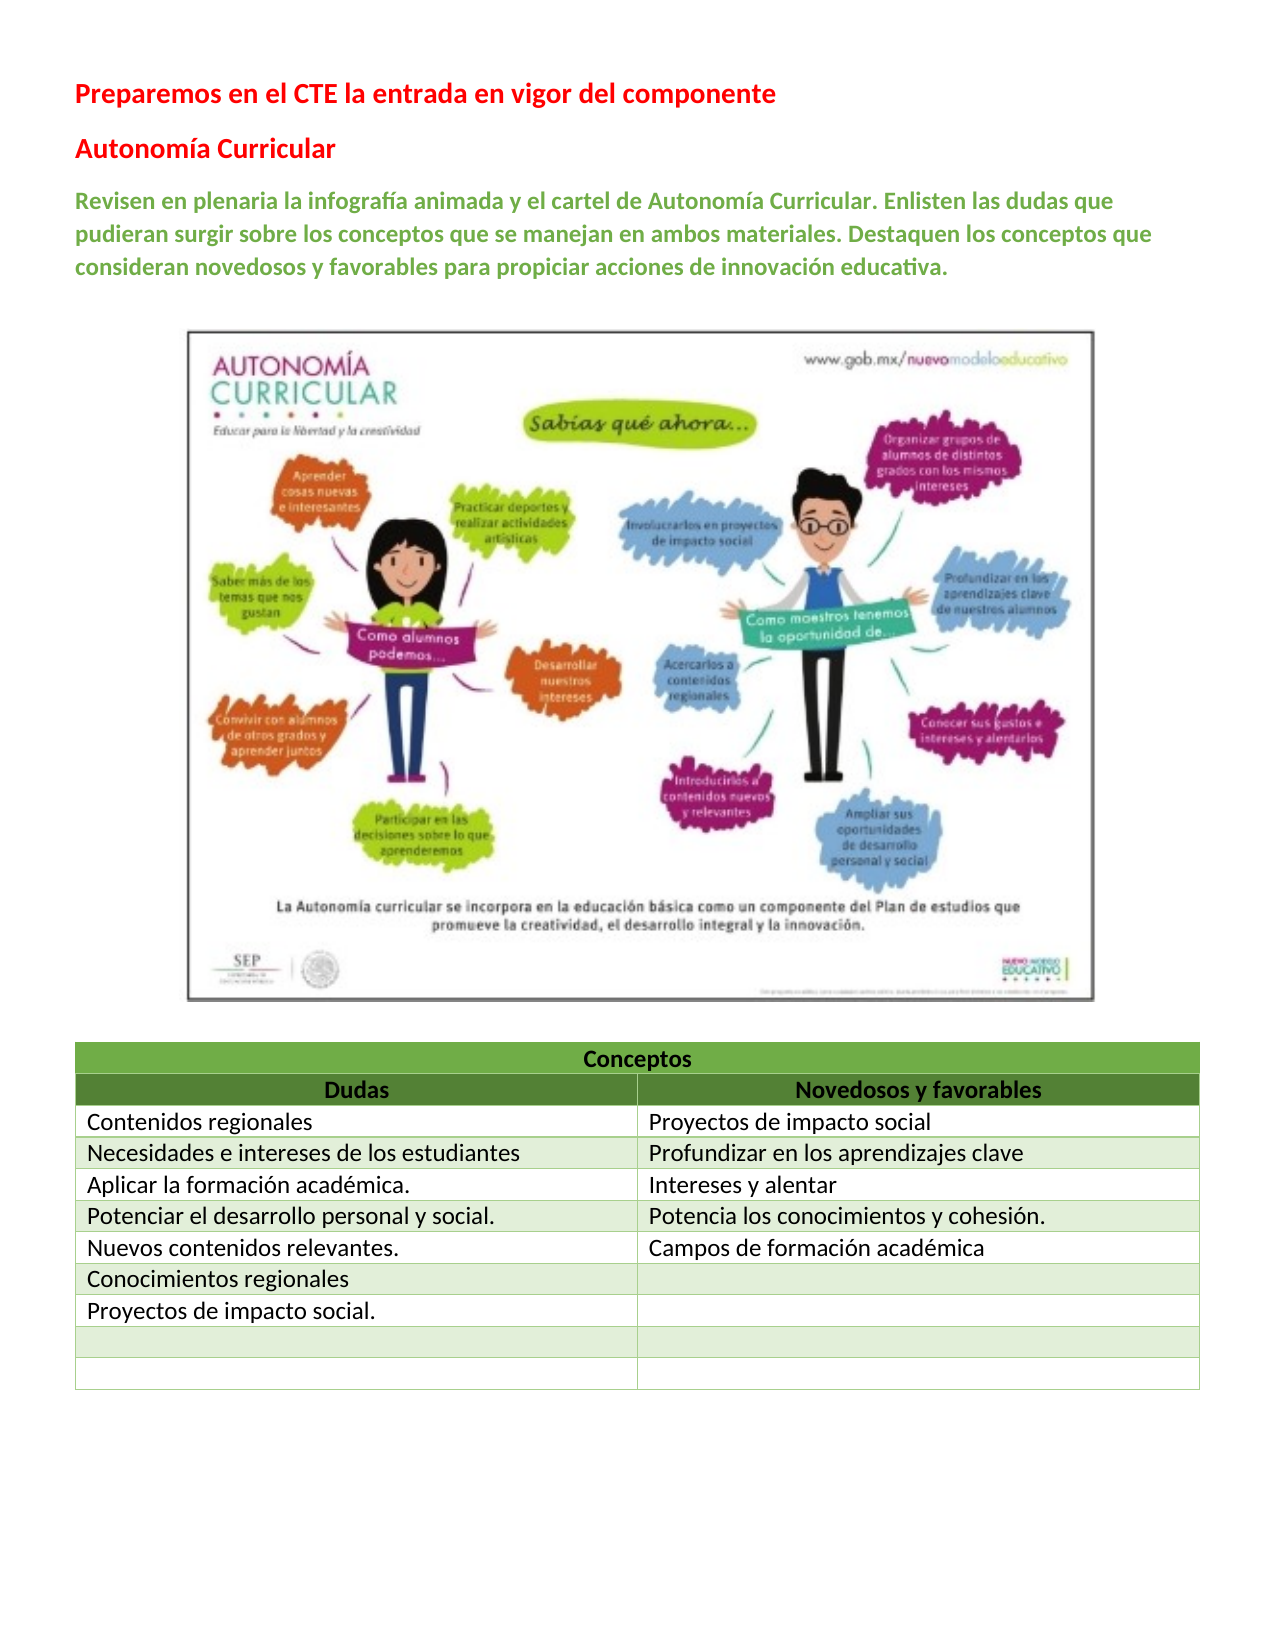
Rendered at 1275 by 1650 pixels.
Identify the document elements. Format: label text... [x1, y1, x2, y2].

table_cell Proyectos de impacto social [638, 1106, 1199, 1136]
table_cell Campos de formación académica [638, 1232, 1199, 1263]
table_cell Proyectos de impacto social. [76, 1295, 637, 1326]
picture [178, 328, 1097, 1002]
table_cell Contenidos regionales [76, 1106, 637, 1136]
text Revisen en plenaria la infografía animada y el cartel de Autonomía Curricular. Enlisten las dudas que pudieran surgir sobre los conceptos que se manejan en ambos materiales. Destaquen los conceptos que consideran novedosos y favorables para propiciar acciones de innovación educativa. [75, 185, 1200, 282]
table_cell [638, 1295, 1199, 1326]
table_cell Novedosos y favorables [638, 1074, 1199, 1105]
table_cell [76, 1358, 637, 1389]
table_cell Nuevos contenidos relevantes. [76, 1232, 637, 1263]
table_cell Profundizar en los aprendizajes clave [638, 1138, 1199, 1168]
table_header Conceptos [76, 1043, 1199, 1073]
table_cell Necesidades e intereses de los estudiantes [76, 1138, 637, 1168]
table_cell Potencia los conocimientos y cohesión. [638, 1201, 1199, 1231]
table_cell [638, 1264, 1199, 1294]
table_cell [76, 1327, 637, 1357]
table_cell Aplicar la formación académica. [76, 1169, 637, 1199]
table_cell [638, 1358, 1199, 1389]
text Autonomía Curricular [75, 130, 1200, 166]
text Preparemos en el CTE la entrada en vigor del componente [75, 75, 1200, 111]
table_cell Dudas [76, 1074, 637, 1105]
table_cell [638, 1327, 1199, 1357]
table_cell Conocimientos regionales [76, 1264, 637, 1294]
table_cell Intereses y alentar [638, 1169, 1199, 1199]
table_cell Potenciar el desarrollo personal y social. [76, 1201, 637, 1231]
